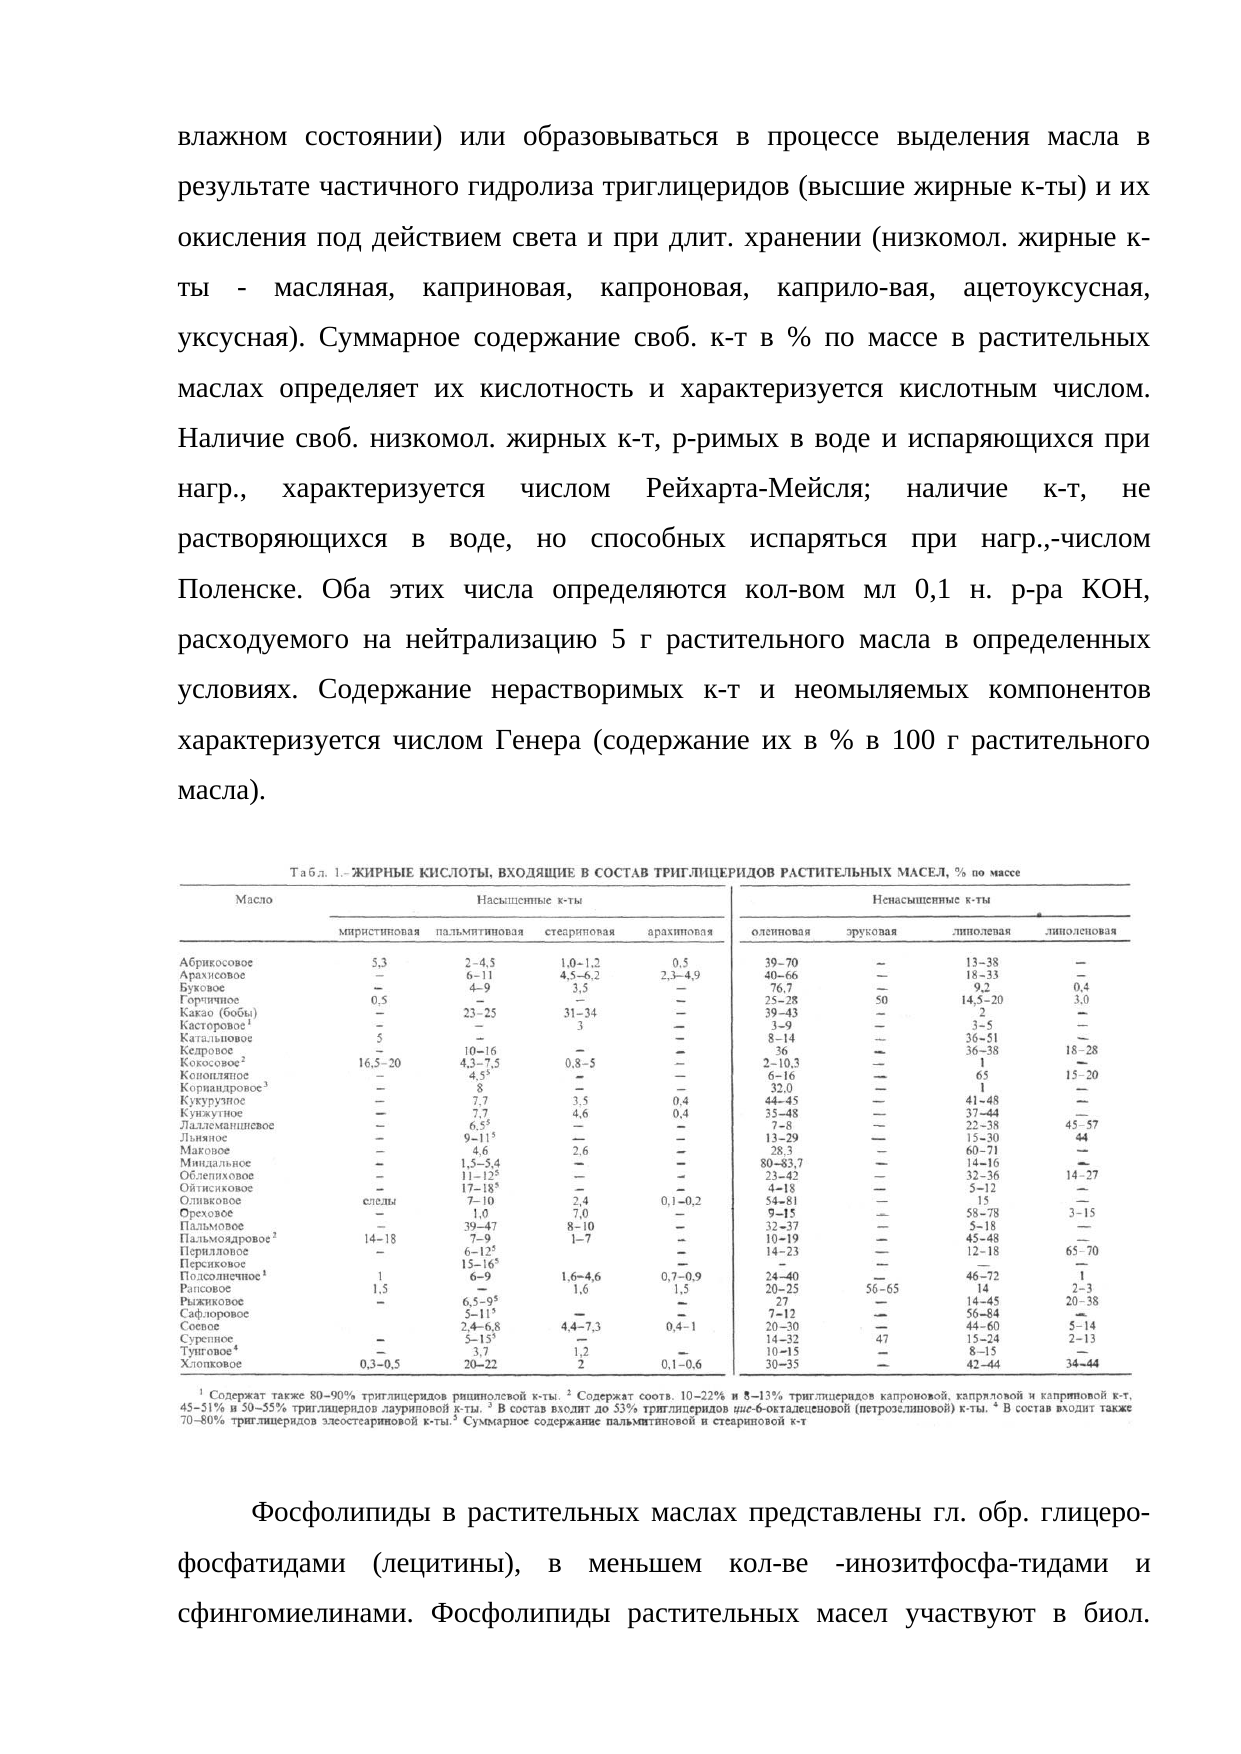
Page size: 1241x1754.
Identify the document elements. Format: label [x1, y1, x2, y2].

picture [177, 864, 1134, 1431]
text [177, 118, 1152, 806]
text [177, 1494, 1152, 1629]
